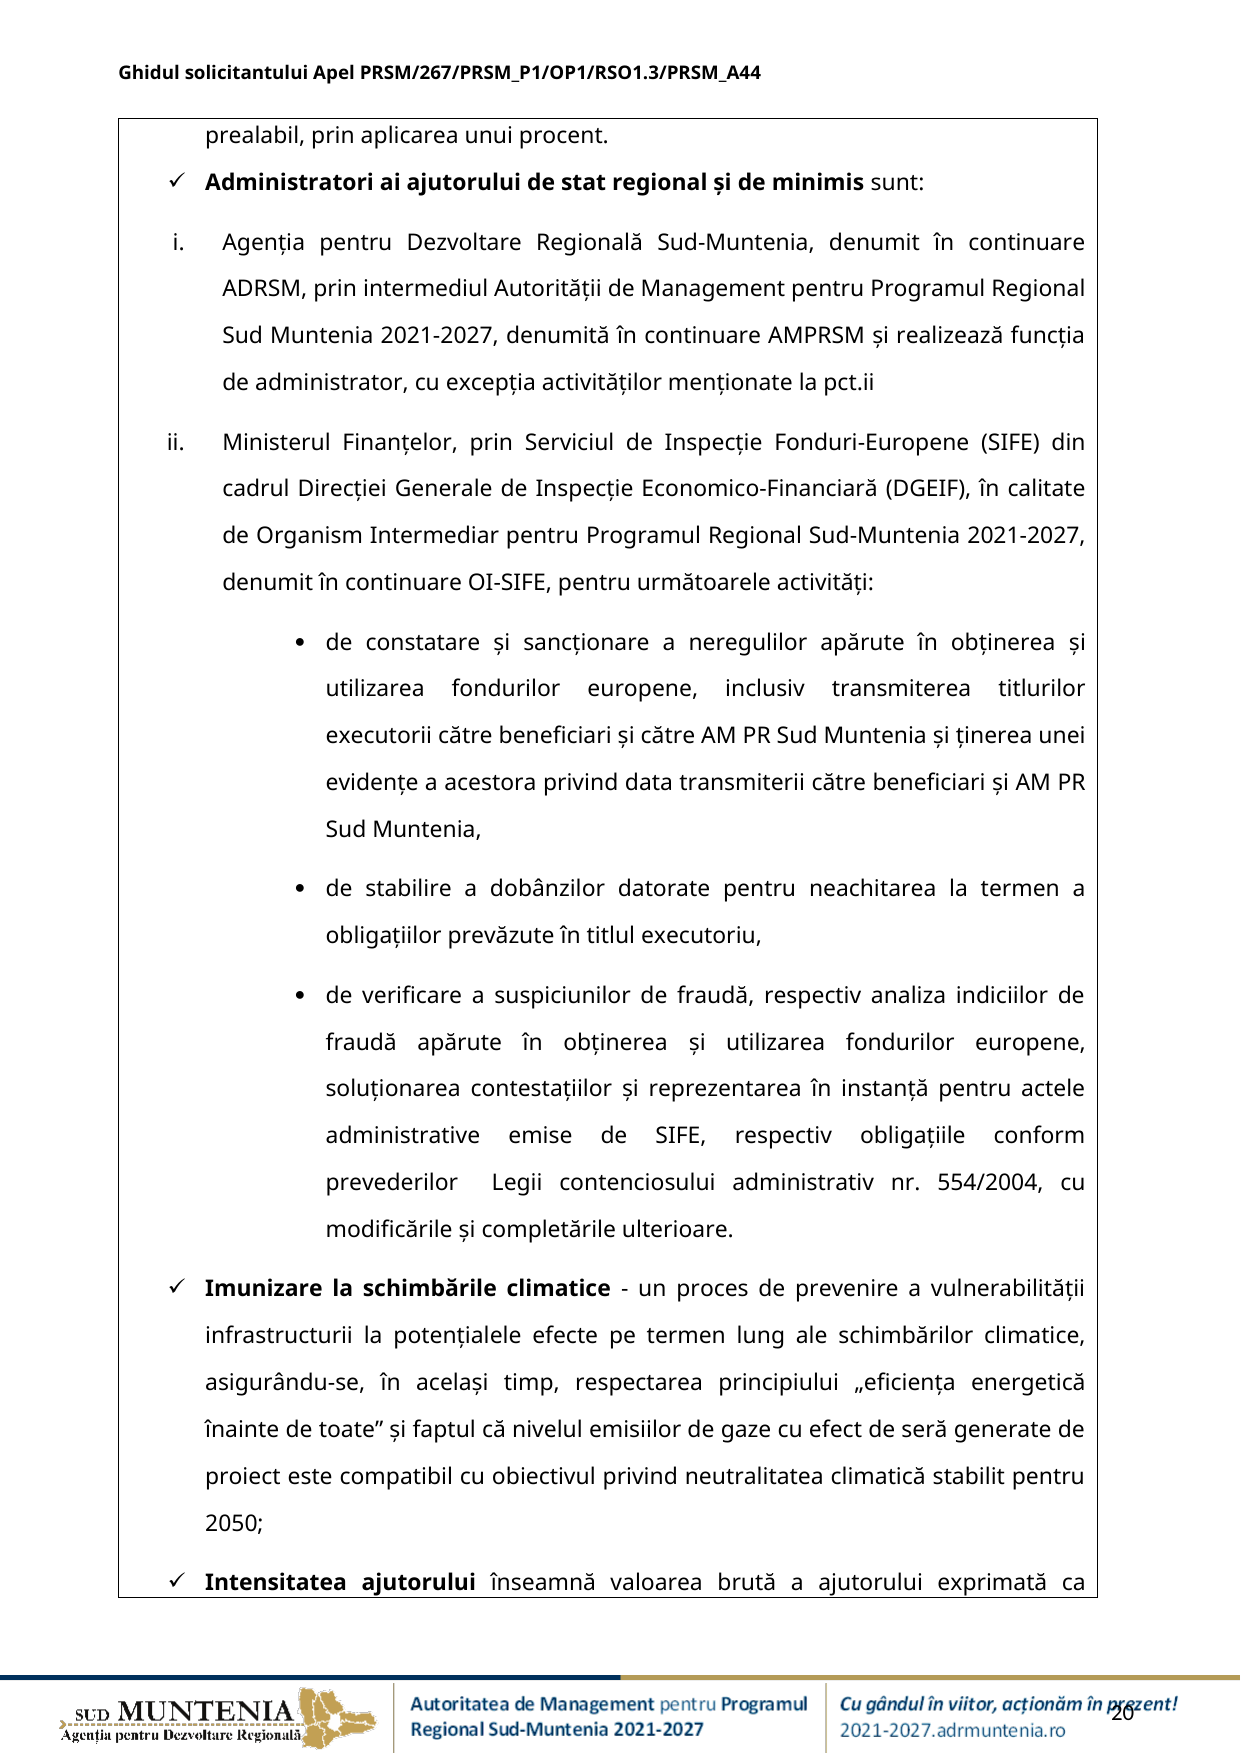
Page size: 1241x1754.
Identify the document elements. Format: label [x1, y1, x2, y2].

table_header [119, 119, 1097, 1597]
picture [0, 1675, 1241, 1754]
